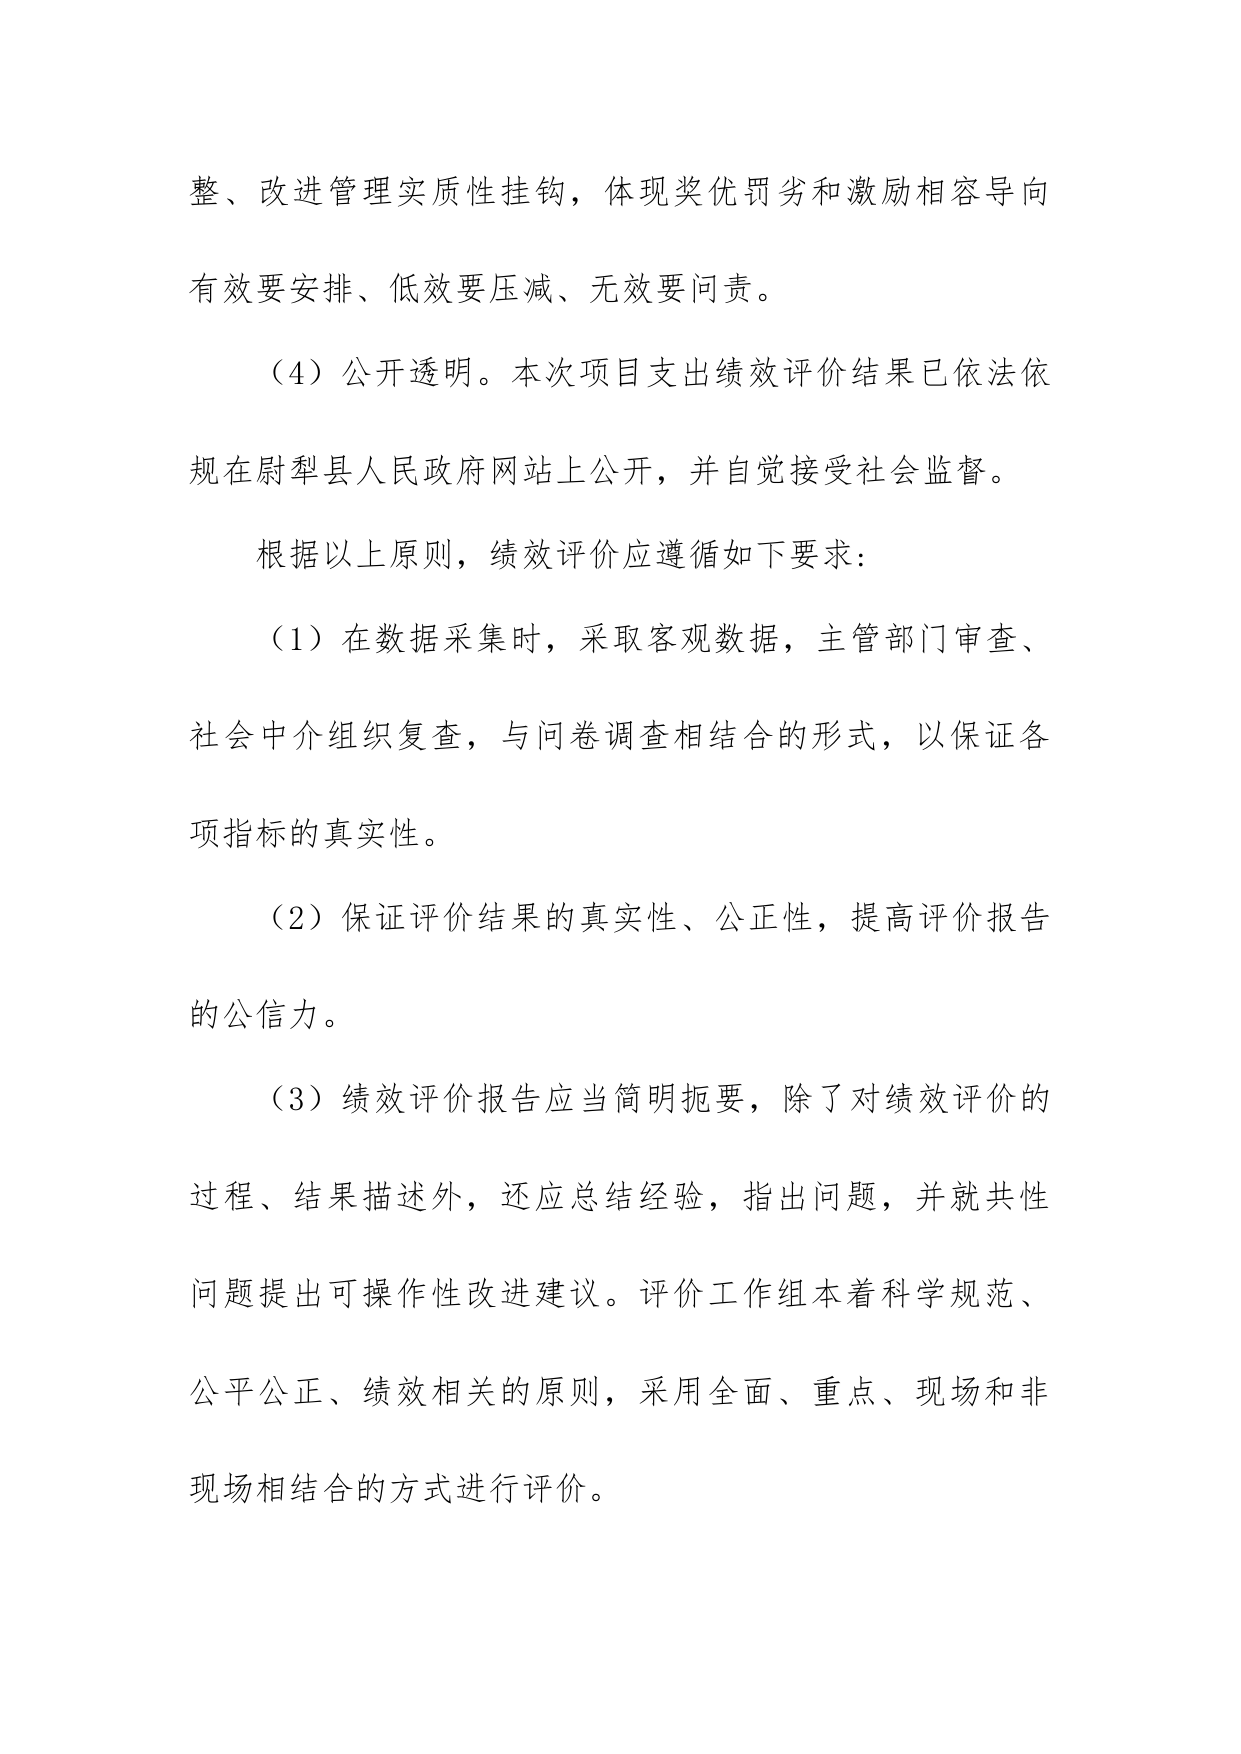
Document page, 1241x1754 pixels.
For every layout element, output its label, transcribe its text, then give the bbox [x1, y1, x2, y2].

text 根据以上原则，绩效评价应遵循如下要求: [187, 519, 1053, 584]
text （4）公开透明。本次项目支出绩效评价结果已依法依规在尉犁县人民政府网站上公开，并自觉接受社会监督。 [187, 338, 1053, 501]
text （2）保证评价结果的真实性、公正性，提高评价报告的公信力。 [187, 882, 1053, 1045]
text （3）绩效评价报告应当简明扼要，除了对绩效评价的过程、结果描述外，还应总结经验，指出问题，并就共性问题提出可操作性改进建议。评价工作组本着科学规范、公平公正、绩效相关的原则，采用全面、重点、现场和非现场相结合的方式进行评价。 [187, 1064, 1053, 1519]
text （1）在数据采集时，采取客观数据，主管部门审查、社会中介组织复查，与问卷调查相结合的形式，以保证各项指标的真实性。 [187, 603, 1053, 863]
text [187, 157, 1053, 319]
